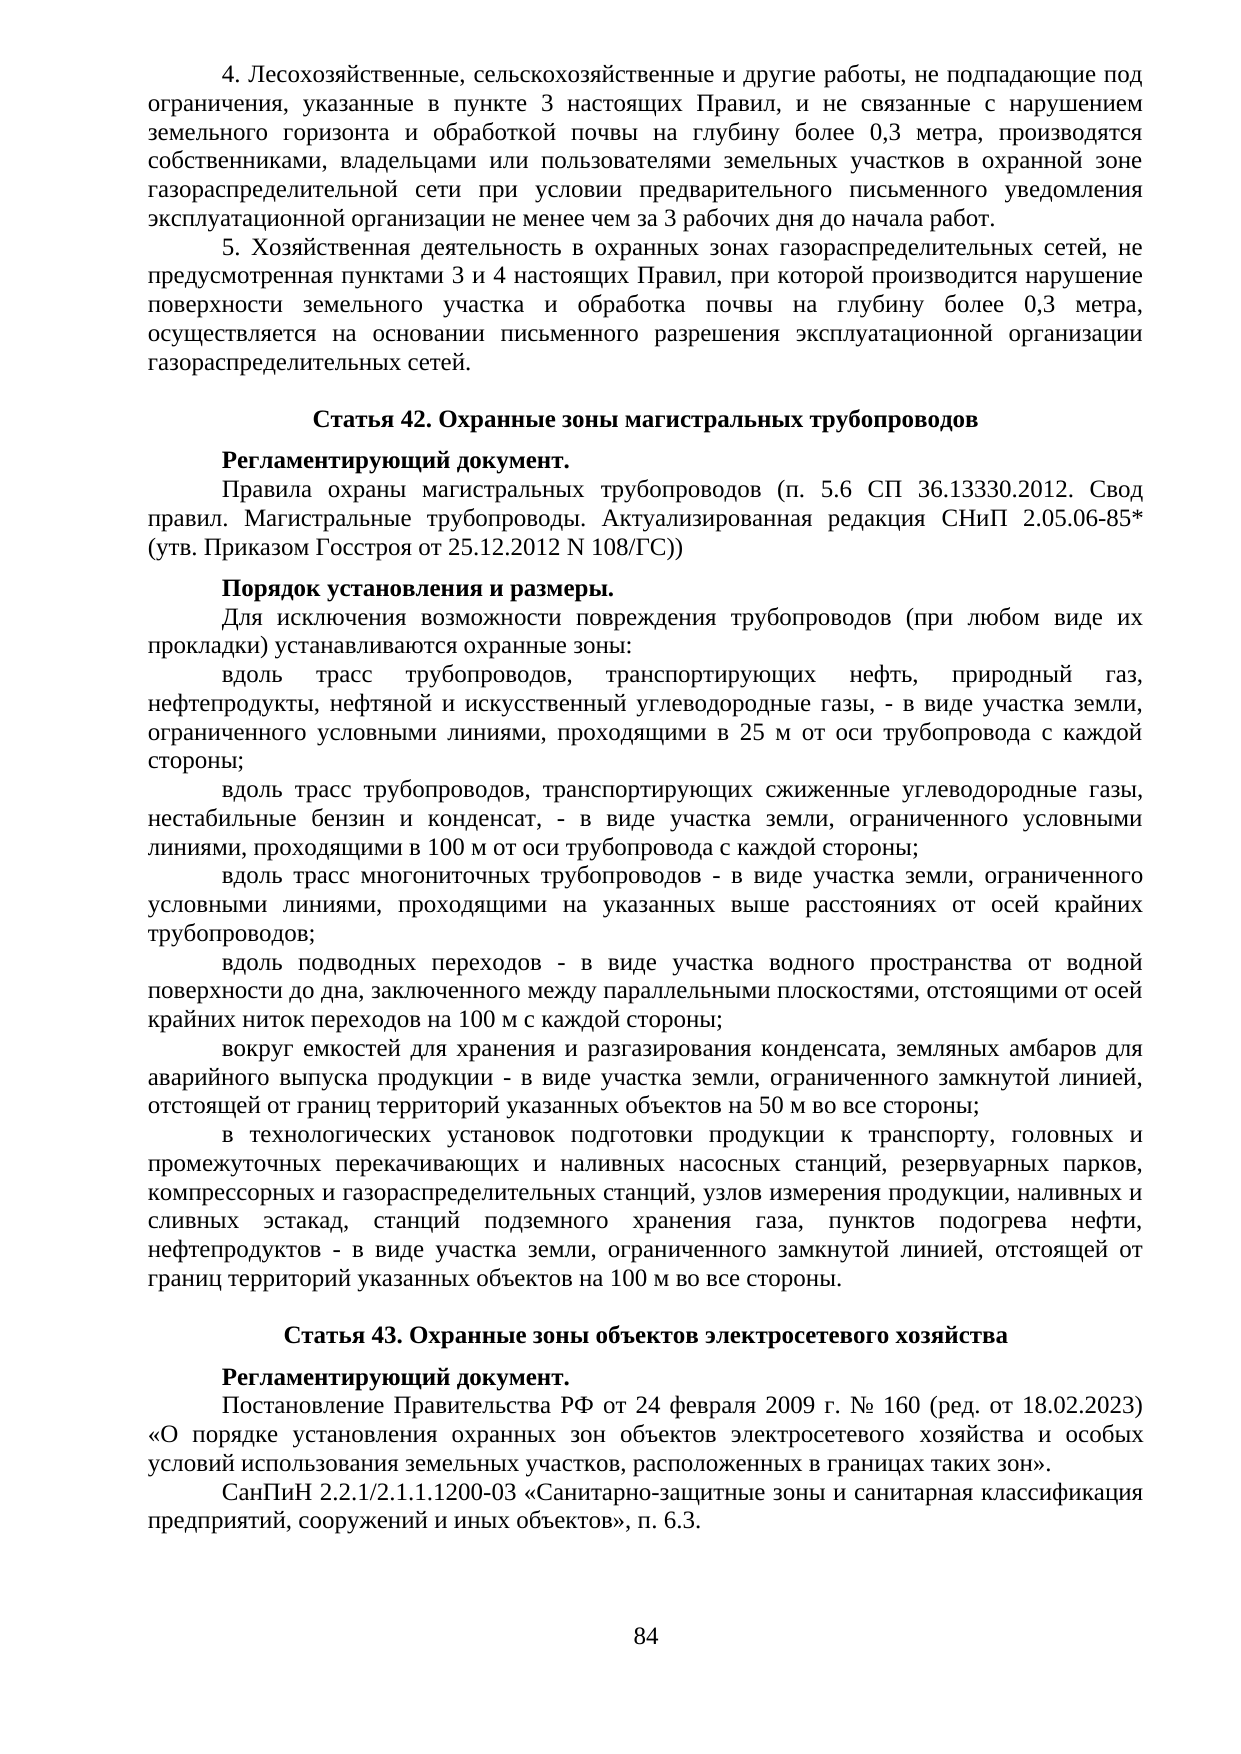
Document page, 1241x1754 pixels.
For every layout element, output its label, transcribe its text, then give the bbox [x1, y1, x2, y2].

text Порядок установления и размеры. [148, 573, 1144, 602]
subtitle Статья 42. Охранные зоны магистральных трубопроводов [148, 404, 1144, 433]
text Регламентирующий документ. [148, 1362, 1144, 1390]
text Для исключения возможности повреждения трубопроводов (при любом виде их прокладки) устанавливаются охранные зоны: [148, 602, 1144, 659]
text 5. Хозяйственная деятельность в охранных зонах газораспределительных сетей, не предусмотренная пунктами 3 и 4 настоящих Правил, при которой производится нарушение поверхности земельного участка и обработка почвы на глубину более 0,3 метра, осуществляется на основании письменного разрешения эксплуатационной организации газораспределительных сетей. [148, 232, 1144, 375]
text вдоль трасс трубопроводов, транспортирующих нефть, природный газ, нефтепродукты, нефтяной и искусственный углеводородные газы, - в виде участка земли, ограниченного условными линиями, проходящими в 25 м от оси трубопровода с каждой стороны; [148, 659, 1144, 774]
text Правила охраны магистральных трубопроводов (п. 5.6 СП 36.13330.2012. Свод правил. Магистральные трубопроводы. Актуализированная редакция СНиП 2.05.06-85* (утв. Приказом Госстроя от 25.12.2012 N 108/ГС)) [148, 474, 1144, 560]
text вокруг емкостей для хранения и разгазирования конденсата, земляных амбаров для аварийного выпуска продукции - в виде участка земли, ограниченного замкнутой линией, отстоящей от границ территорий указанных объектов на 50 м во все стороны; [148, 1033, 1144, 1119]
text Регламентирующий документ. [148, 445, 1144, 474]
text вдоль трасс трубопроводов, транспортирующих сжиженные углеводородные газы, нестабильные бензин и конденсат, - в виде участка земли, ограниченного условными линиями, проходящими в 100 м от оси трубопровода с каждой стороны; [148, 774, 1144, 860]
text в технологических установок подготовки продукции к транспорту, головных и промежуточных перекачивающих и наливных насосных станций, резервуарных парков, компрессорных и газораспределительных станций, узлов измерения продукции, наливных и сливных эстакад, станций подземного хранения газа, пунктов подогрева нефти, нефтепродуктов - в виде участка земли, ограниченного замкнутой линией, отстоящей от границ территорий указанных объектов на 100 м во все стороны. [148, 1119, 1144, 1292]
subtitle Статья 43. Охранные зоны объектов электросетевого хозяйства [148, 1320, 1144, 1349]
text Постановление Правительства РФ от 24 февраля 2009 г. № 160 (ред. от 18.02.2023) «О порядке установления охранных зон объектов электросетевого хозяйства и особых условий использования земельных участков, расположенных в границах таких зон». [148, 1390, 1144, 1477]
text вдоль подводных переходов - в виде участка водного пространства от водной поверхности до дна, заключенного между параллельными плоскостями, отстоящими от осей крайних ниток переходов на 100 м с каждой стороны; [148, 947, 1144, 1033]
text СанПиН 2.2.1/2.1.1.1200-03 «Санитарно-защитные зоны и санитарная классификация предприятий, сооружений и иных объектов», п. 6.3. [148, 1477, 1144, 1534]
text 4. Лесохозяйственные, сельскохозяйственные и другие работы, не подпадающие под ограничения, указанные в пункте 3 настоящих Правил, и не связанные с нарушением земельного горизонта и обработкой почвы на глубину более 0,3 метра, производятся собственниками, владельцами или пользователями земельных участков в охранной зоне газораспределительной сети при условии предварительного письменного уведомления эксплуатационной организации не менее чем за 3 рабочих дня до начала работ. [148, 59, 1144, 232]
text вдоль трасс многониточных трубопроводов - в виде участка земли, ограниченного условными линиями, проходящими на указанных выше расстояниях от осей крайних трубопроводов; [148, 860, 1144, 947]
